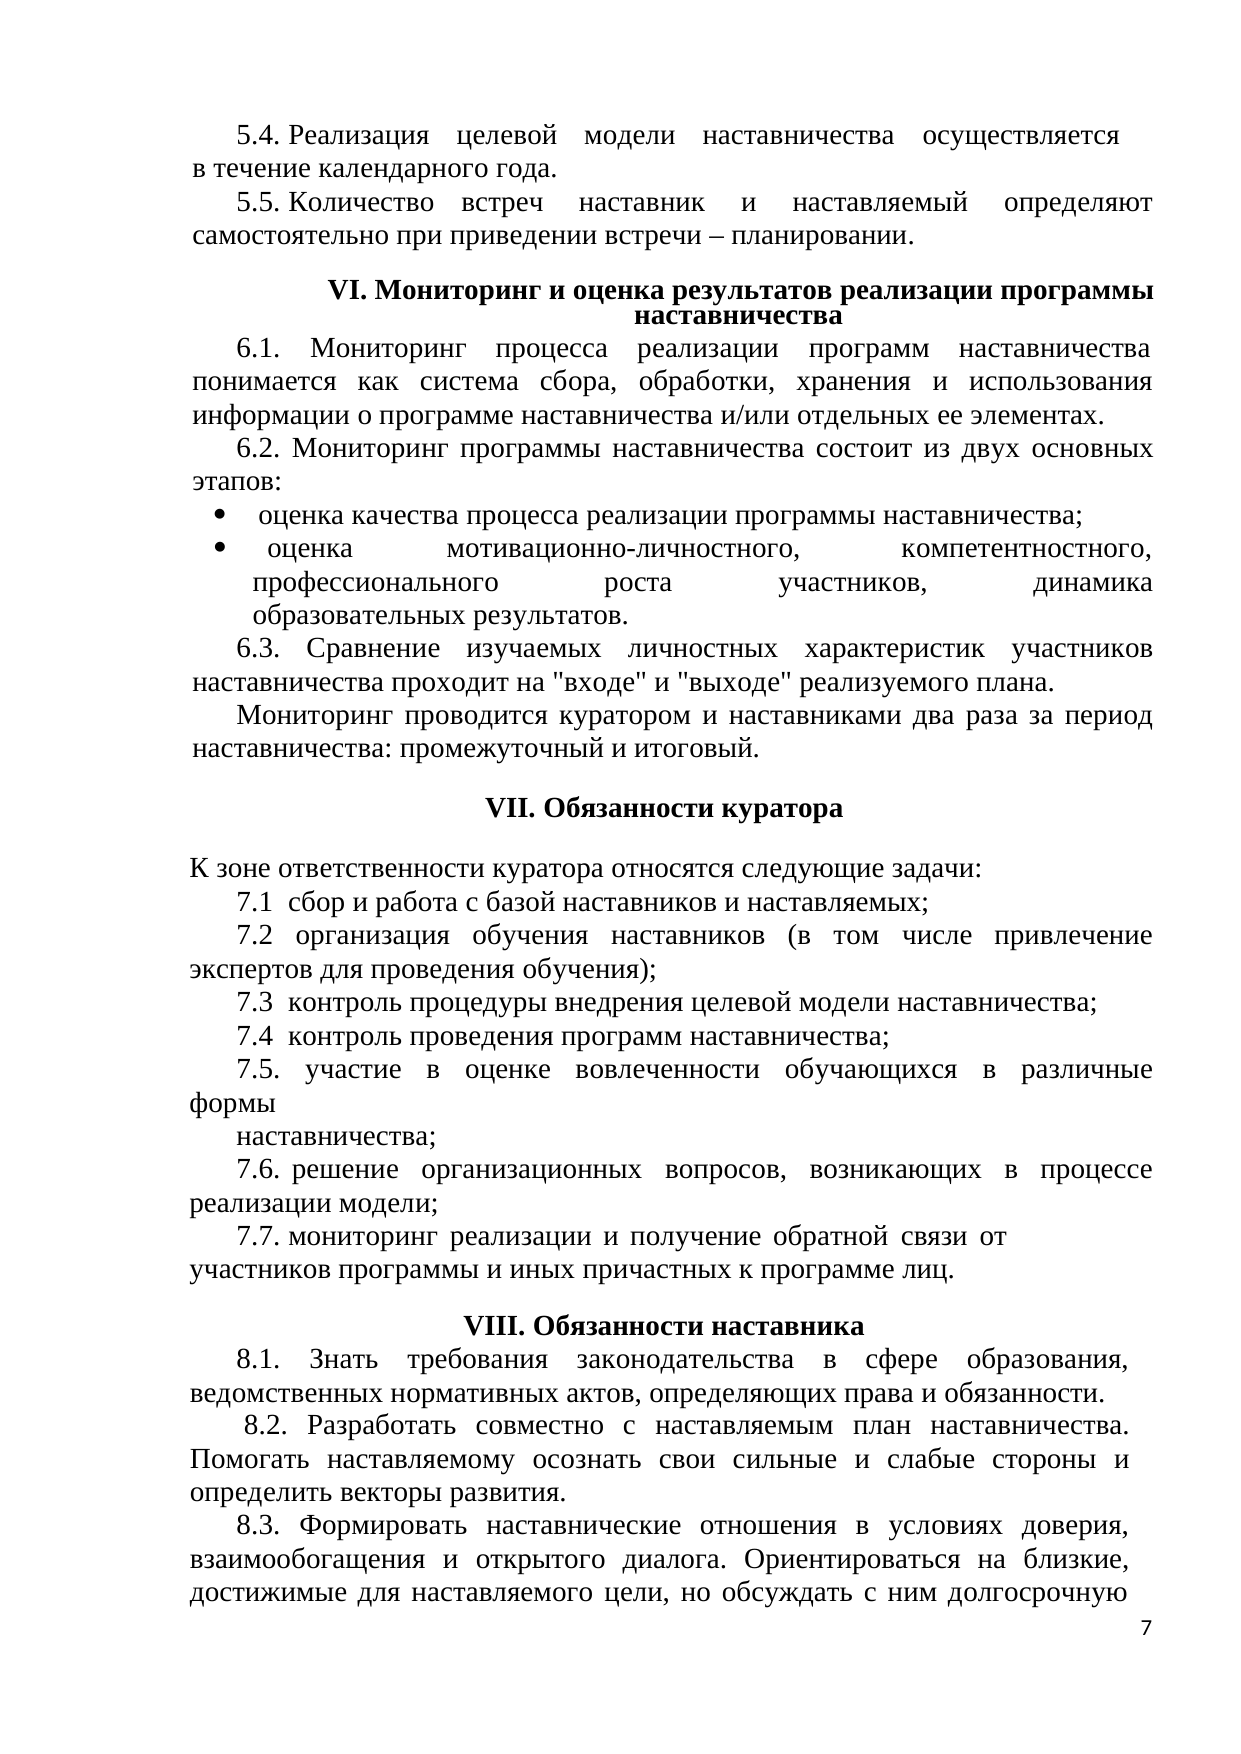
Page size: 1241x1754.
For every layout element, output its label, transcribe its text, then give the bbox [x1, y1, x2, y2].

text 8.2. Разработать совместно с наставляемым план наставничества. Помогать наставляемому осознать свои сильные и слабые стороны и определить векторы развития. [189, 1408, 1129, 1508]
text 7.6. решение организационных вопросов, возникающих в процессе реализации модели; [189, 1152, 1159, 1218]
text 7.7. мониторинг реализации и получение обратной связи от участников программы и иных причастных к программе лиц. [189, 1218, 1158, 1285]
text 7.2 организация обучения наставников (в том числе привлечение экспертов для проведения обучения); [189, 917, 1159, 984]
text 7 [1140, 1613, 1154, 1641]
text VIII. Обязанности наставника [463, 1309, 1154, 1341]
text 8.3. Формировать наставнические отношения в условиях доверия, взаимообогащения и открытого диалога. Ориентироваться на близкие, достижимые для наставляемого цели, но обсуждать с ним долгосрочную [189, 1508, 1129, 1608]
text 6.2. Мониторинг программы наставничества состоит из двух основных этапов: [192, 431, 1159, 497]
text 5.4. Реализация целевой модели наставничества осуществляется в течение календарного года. [192, 117, 1158, 184]
text VII. Обязанности куратора [485, 790, 1154, 823]
text 7.3 контроль процедуры внедрения целевой модели наставничества; 7.4 контроль проведения программ наставничества; [236, 984, 1102, 1051]
text Мониторинг проводится куратором и наставниками два раза за период наставничества: промежуточный и итоговый. [192, 698, 1158, 764]
text 6.3. Сравнение изучаемых личностных характеристик участников наставничества проходит на "входе" и "выходе" реализуемого плана. [192, 631, 1159, 698]
text 8.1. Знать требования законодательства в сфере образования, ведомственных нормативных актов, определяющих права и обязанности. [189, 1341, 1134, 1408]
text 7.5. участие в оценке вовлеченности обучающихся в различные формы [189, 1051, 1158, 1118]
text  оценка мотивационно-личностного, компетентностного, профессионального роста участников, динамика образовательных результатов. [215, 531, 1153, 631]
text оценка качества процесса реализации программы наставничества; [214, 497, 1154, 531]
text 6.1. Мониторинг процесса реализации программ наставничества понимается как система сбора, обработки, хранения и использования информации о программе наставничества и/или отдельных ее элементах. [192, 330, 1153, 430]
text К зоне ответственности куратора относятся следующие задачи: 7.1 сбор и работа с базой наставников и наставляемых; [189, 850, 988, 917]
text 5.5. Количество встреч наставник и наставляемый определяют самостоятельно при приведении встречи – планировании. [192, 184, 1158, 251]
text VI. Мониторинг и оценка результатов реализации программы [327, 272, 1154, 306]
text наставничества; [236, 1118, 1154, 1152]
